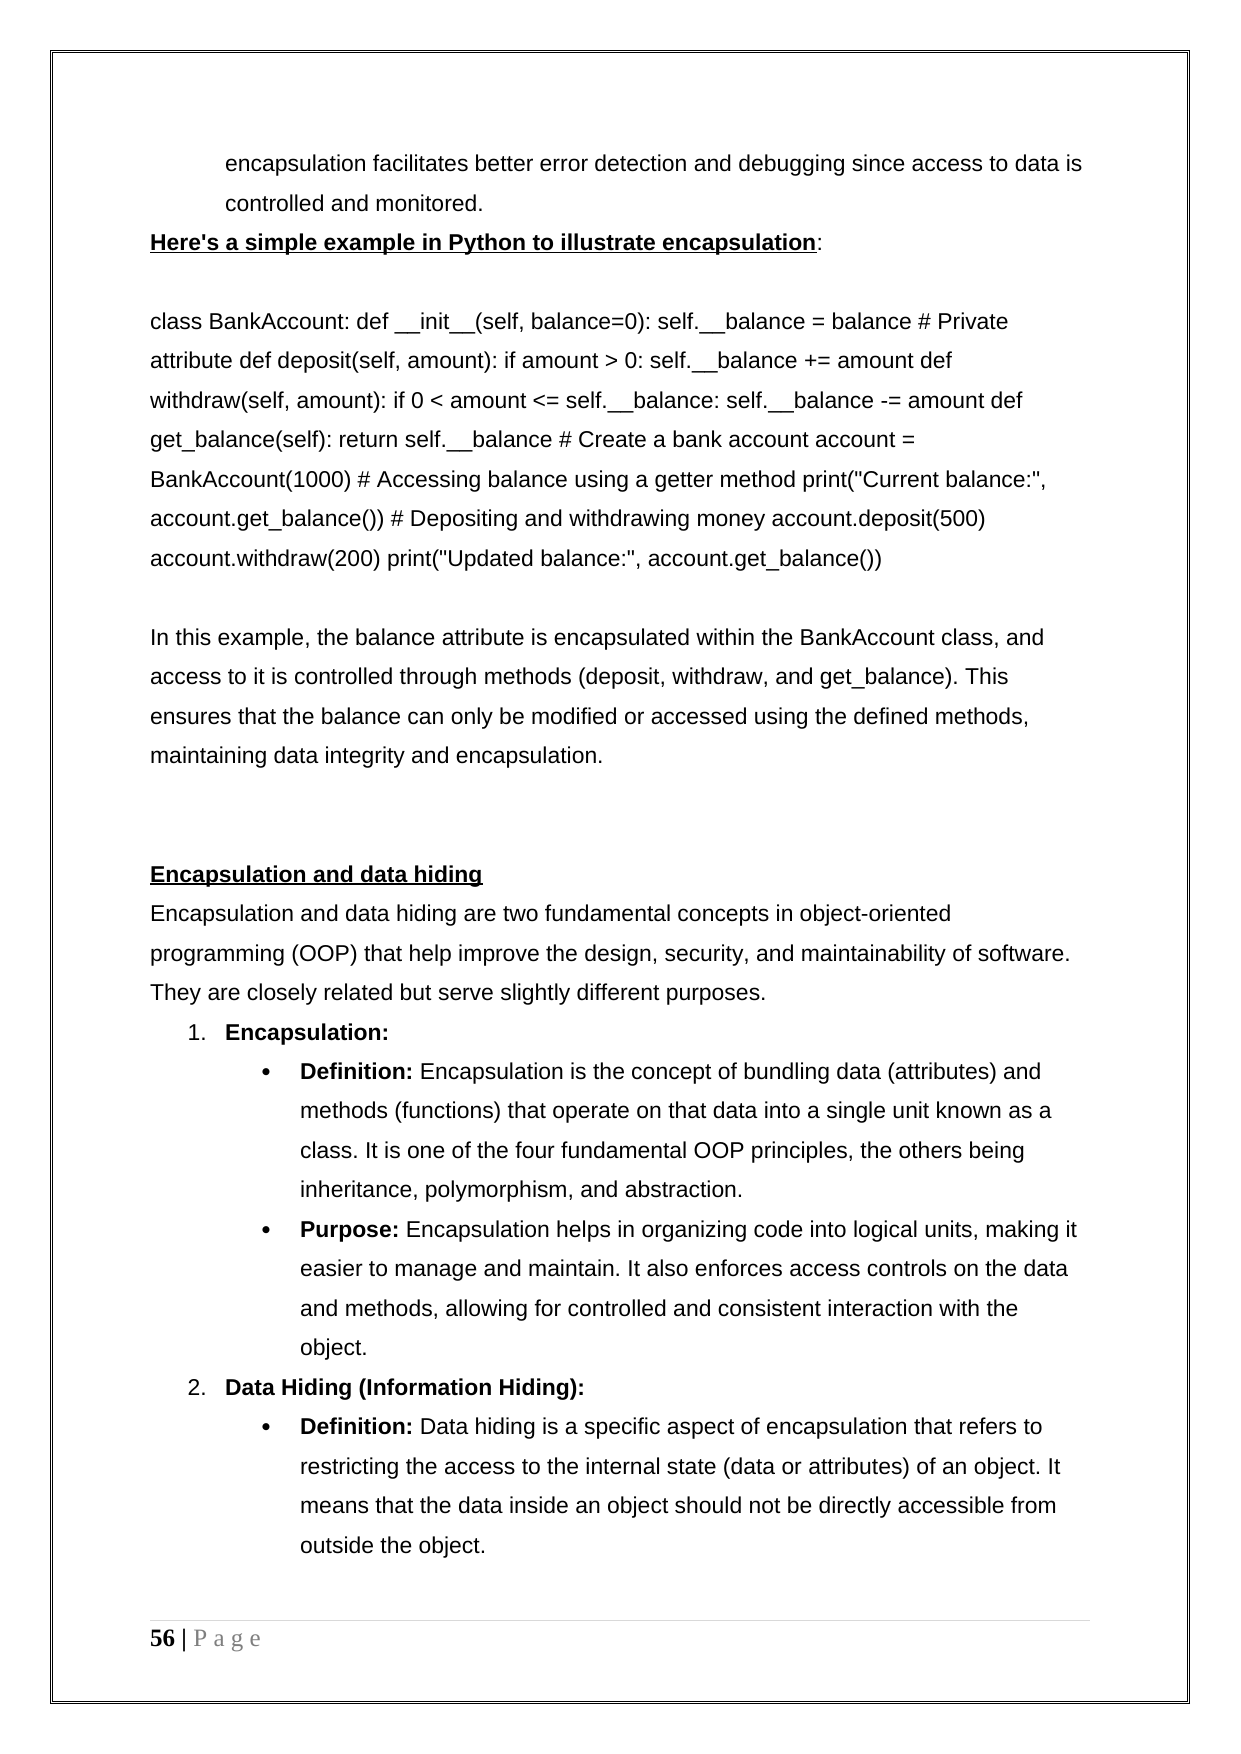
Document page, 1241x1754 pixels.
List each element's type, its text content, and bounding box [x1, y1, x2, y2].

text Encapsulation and data hiding [150, 861, 1090, 887]
text Encapsulation and data hiding are two fundamental concepts in object-oriented programming (OOP) that help improve the design, security, and maintainability of software. They are closely related but serve slightly different purposes. [150, 900, 1090, 1005]
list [187, 150, 1090, 216]
list Purpose: Encapsulation helps in organizing code into logical units, making it easier to manage and maintain. It also enforces access controls on the data and methods, allowing for controlled and consistent interaction with the object. [262, 1216, 1090, 1361]
list Encapsulation: [187, 1018, 1090, 1045]
text class BankAccount: def __init__(self, balance=0): self.__balance = balance # Private attribute def deposit(self, amount): if amount > 0: self.__balance += amount def withdraw(self, amount): if 0 < amount <= self.__balance: self.__balance -= amount def get_balance(self): return self.__balance # Create a bank account account = BankAccount(1000) # Accessing balance using a getter method print("Current balance:", account.get_balance()) # Depositing and withdrawing money account.deposit(500) account.withdraw(200) print("Updated balance:", account.get_balance()) [150, 308, 1090, 571]
list Data Hiding (Information Hiding): [187, 1374, 1090, 1400]
list Definition: Data hiding is a specific aspect of encapsulation that refers to restricting the access to the internal state (data or attributes) of an object. It means that the data inside an object should not be directly accessible from outside the object. [262, 1413, 1090, 1558]
text Here's a simple example in Python to illustrate encapsulation: [150, 229, 1090, 255]
list Definition: Encapsulation is the concept of bundling data (attributes) and methods (functions) that operate on that data into a single unit known as a class. It is one of the four fundamental OOP principles, the others being inheritance, polymorphism, and abstraction. [262, 1058, 1090, 1203]
text In this example, the balance attribute is encapsulated within the BankAccount class, and access to it is controlled through methods (deposit, withdraw, and get_balance). This ensures that the balance can only be modified or accessed using the defined methods, maintaining data integrity and encapsulation. [150, 624, 1090, 768]
